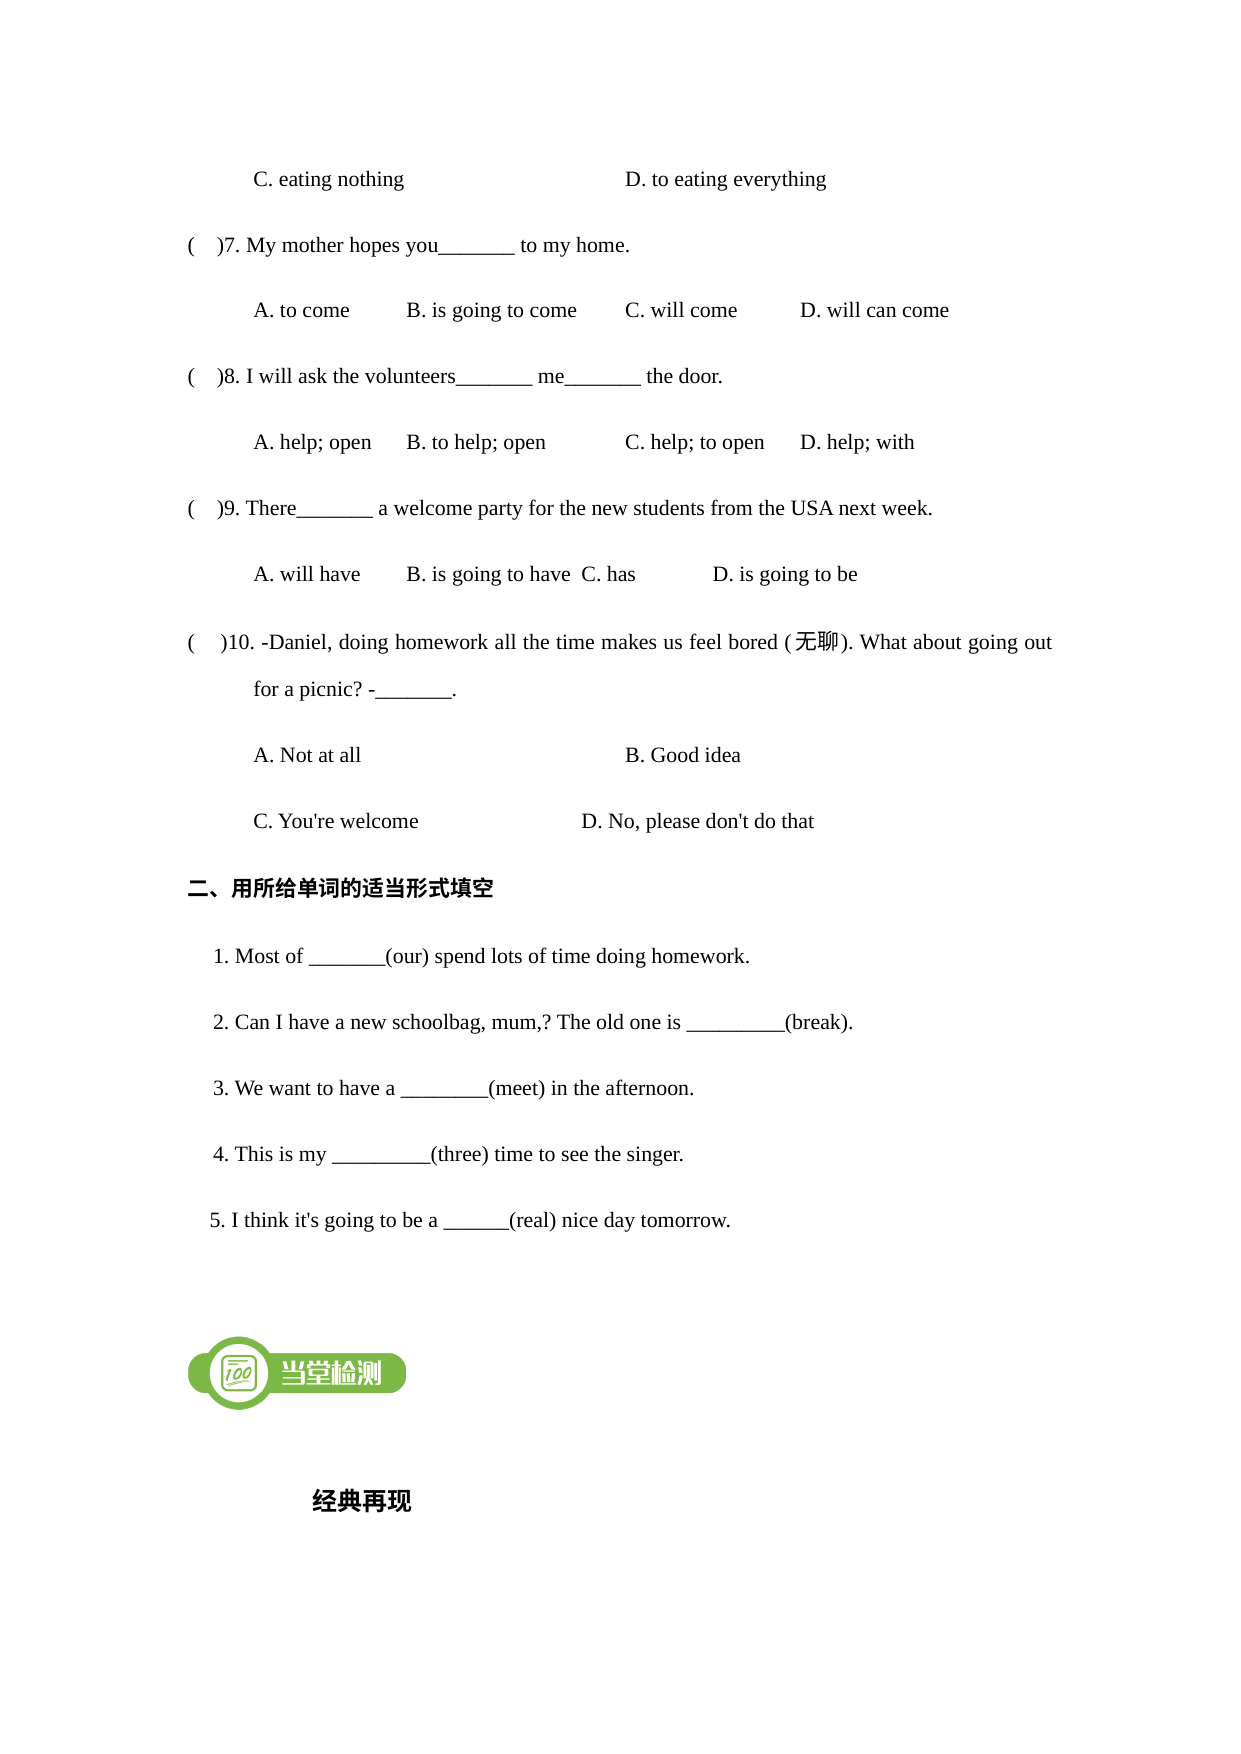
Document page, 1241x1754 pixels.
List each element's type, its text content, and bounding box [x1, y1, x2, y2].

text ( )10. -Daniel, doing homework all the time makes us feel bored (无聊). What about going out for a picnic? -_______. [187, 623, 1053, 705]
text 经典再现 [187, 1467, 1053, 1532]
text C. You're welcome D. No, please don't do that [253, 804, 1053, 837]
text ( )8. I will ask the volunteers_______ me_______ the door. [187, 360, 1053, 392]
text 5. I think it's going to be a ______(real) nice day tomorrow. [187, 1203, 1053, 1236]
text 二、用所给单词的适当形式填空 [187, 870, 1053, 903]
text C. eating nothing D. to eating everything [253, 162, 1053, 194]
text A. help; open B. to help; open C. help; to open D. help; with [253, 426, 1053, 458]
text A. will have B. is going to have C. has D. is going to be [253, 558, 1053, 590]
text 1. Most of _______(our) spend lots of time doing homework. [169, 939, 1053, 972]
text A. Not at all B. Good idea [253, 738, 1053, 771]
text 4. This is my _________(three) time to see the singer. [169, 1137, 1053, 1169]
text ( )7. My mother hopes you_______ to my home. [187, 228, 1053, 260]
text 2. Can I have a new schoolbag, mum,? The old one is _________(break). [169, 1005, 1053, 1038]
picture [187, 1335, 407, 1412]
text ( )9. There_______ a welcome party for the new students from the USA next week. [187, 492, 1053, 524]
text A. to come B. is going to come C. will come D. will can come [253, 294, 1053, 326]
text 3. We want to have a ________(meet) in the afternoon. [169, 1071, 1053, 1104]
